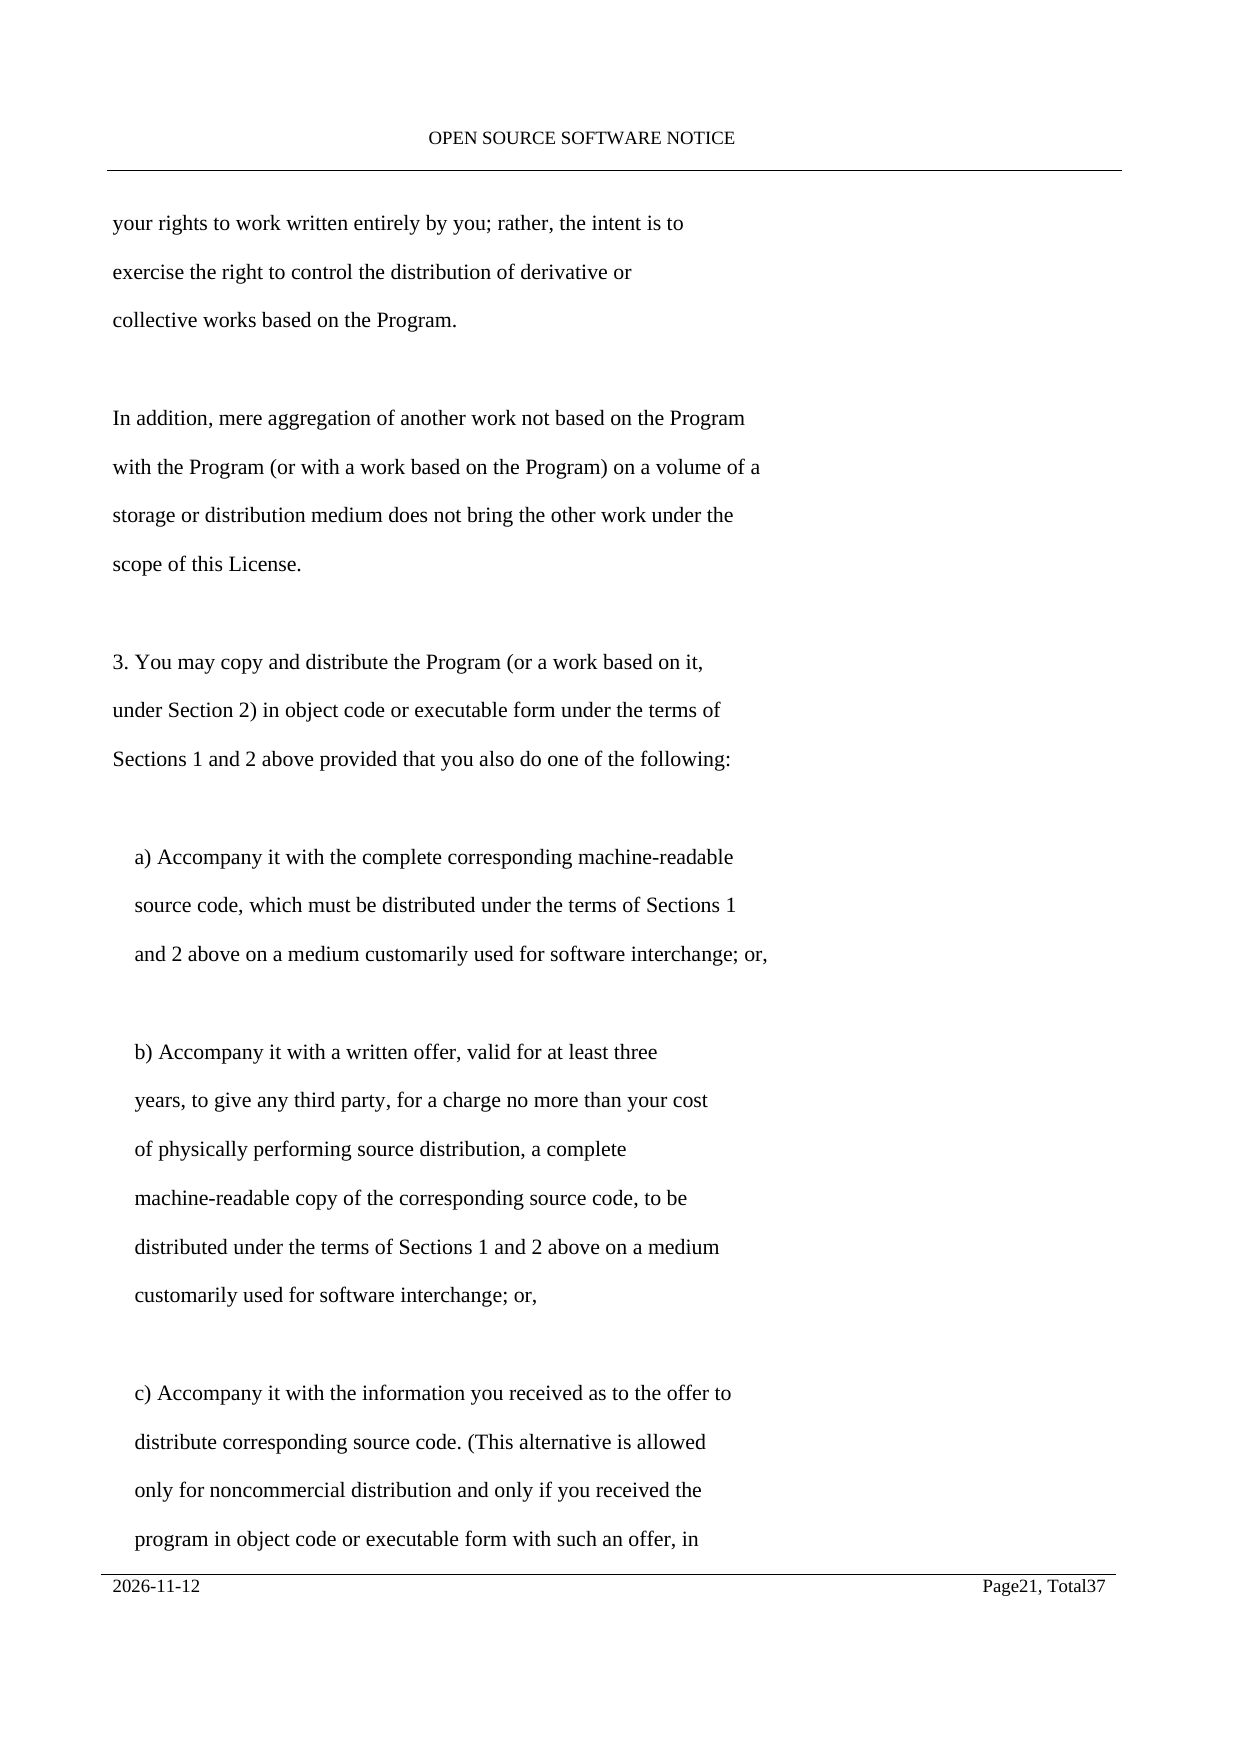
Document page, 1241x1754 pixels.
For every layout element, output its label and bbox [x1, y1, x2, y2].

text [112, 206, 1128, 1555]
